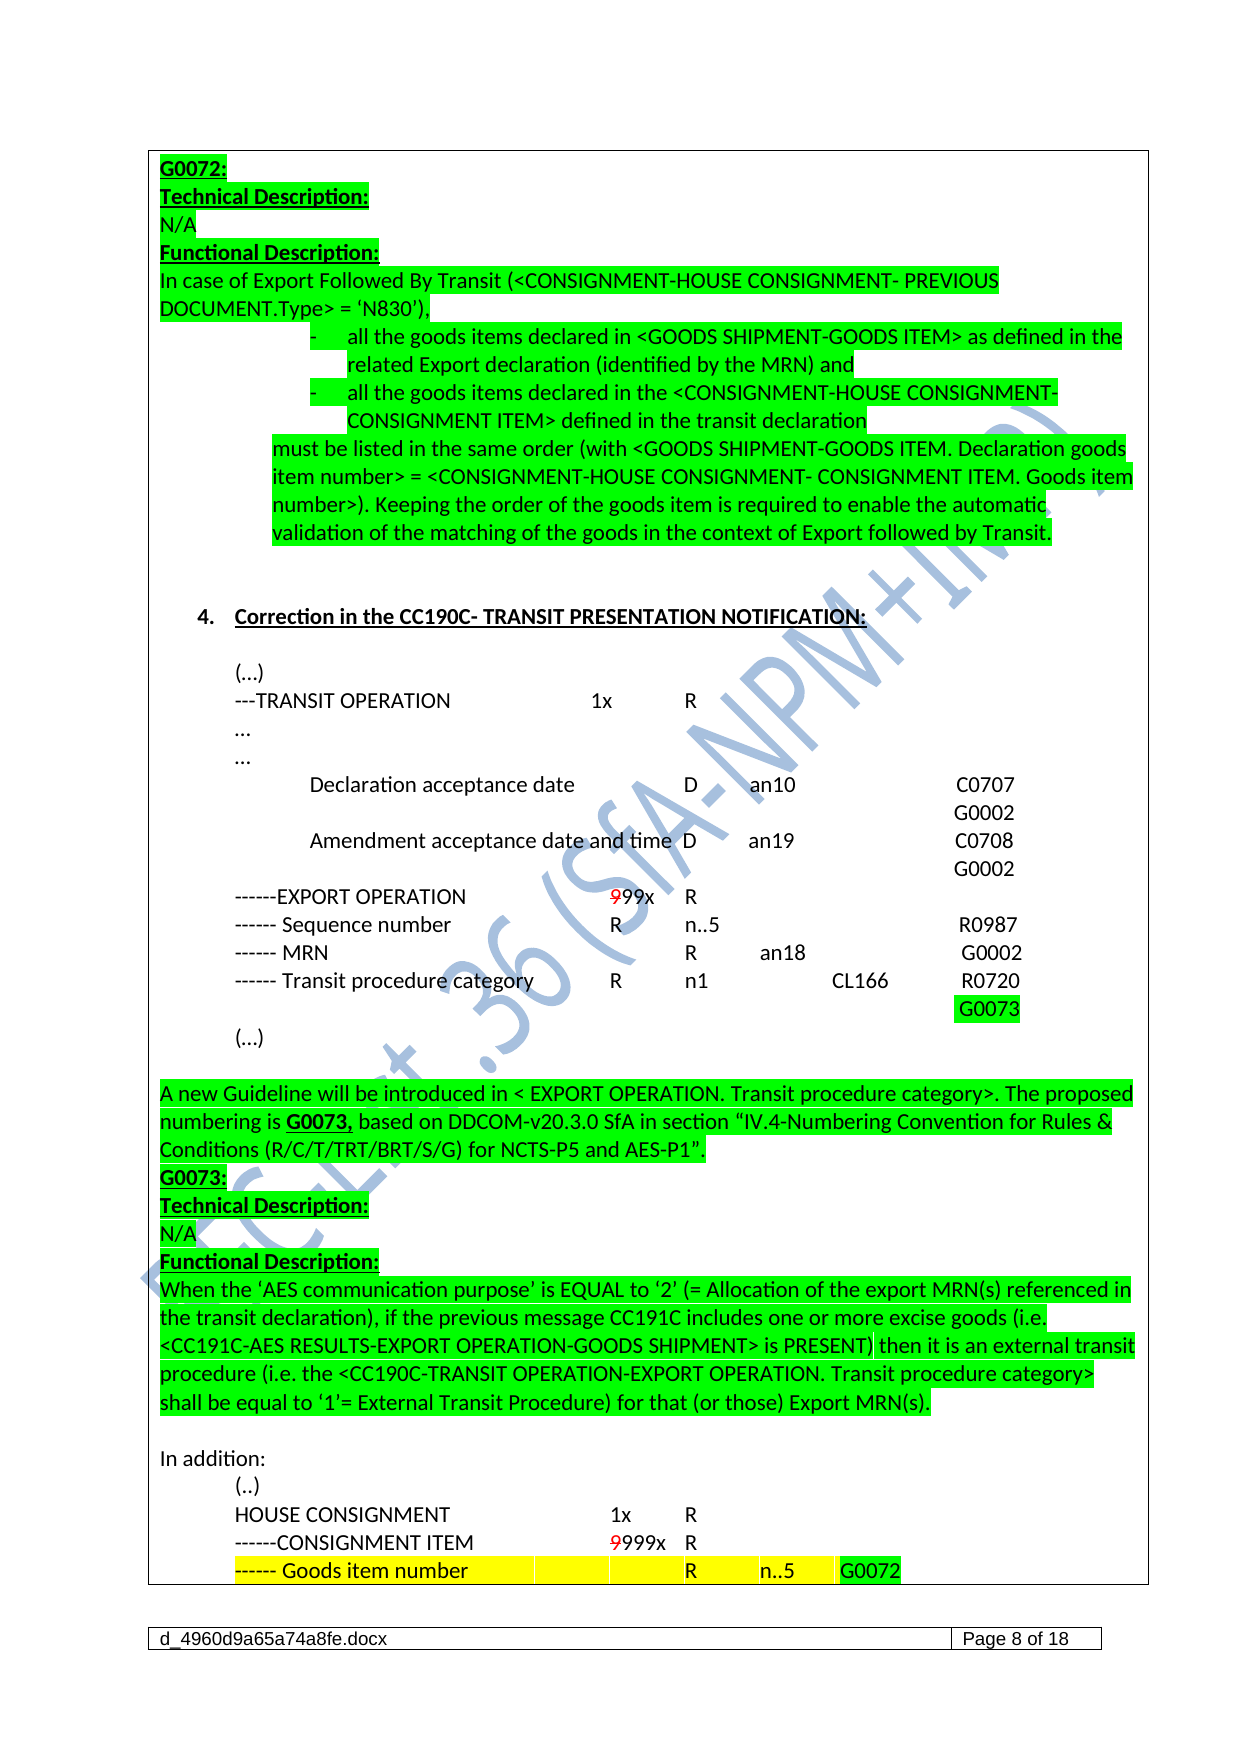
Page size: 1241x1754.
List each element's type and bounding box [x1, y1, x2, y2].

table_header [149, 151, 1148, 1584]
